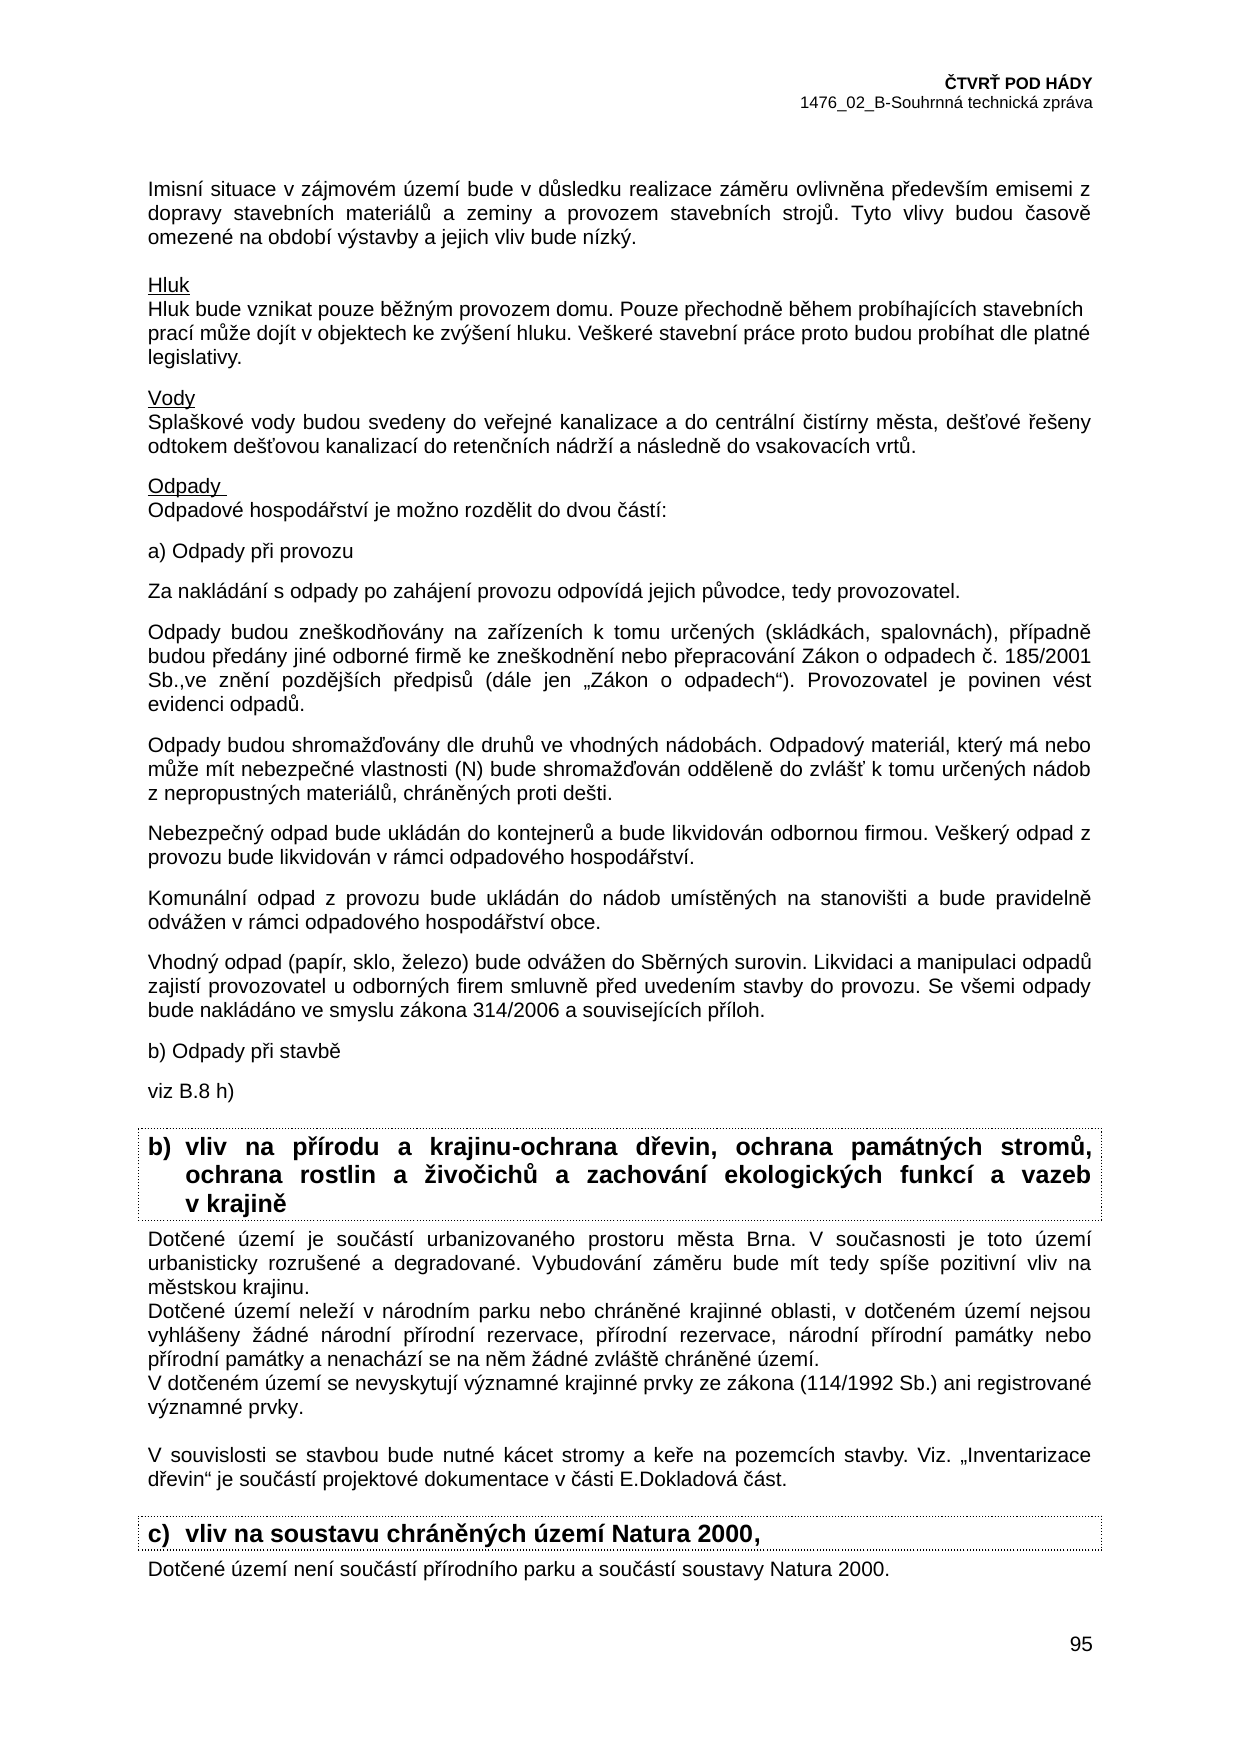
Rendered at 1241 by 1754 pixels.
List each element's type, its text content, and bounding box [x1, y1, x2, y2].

text Splaškové vody budou svedeny do veřejné kanalizace a do centrální čistírny města, dešťové řešeny odtokem dešťovou kanalizací do retenčních nádrží a následně do vsakovacích vrtů. [148, 409, 1093, 457]
text Odpadové hospodářství je možno rozdělit do dvou částí: [148, 498, 1093, 522]
text Odpady [148, 474, 1093, 498]
text V dotčeném území se nevyskytují významné krajinné prvky ze zákona (114/1992 Sb.) ani registrované významné prvky. [148, 1371, 1093, 1419]
text Za nakládání s odpady po zahájení provozu odpovídá jejich původce, tedy provozovatel. [148, 579, 1093, 603]
text a) Odpady při provozu [148, 539, 1093, 563]
text Dotčené území je součástí urbanizovaného prostoru města Brna. V současnosti je toto území urbanisticky rozrušené a degradované. Vybudování záměru bude mít tedy spíše pozitivní vliv na městskou krajinu. [148, 1227, 1093, 1299]
subtitle vliv na přírodu a krajinu-ochrana dřevin, ochrana památných stromů, ochrana rostlin a živočichů a zachování ekologických funkcí a vazeb v krajině [138, 1128, 1102, 1221]
text Komunální odpad z provozu bude ukládán do nádob umístěných na stanovišti a bude pravidelně odvážen v rámci odpadového hospodářství obce. [148, 886, 1093, 933]
text Imisní situace v zájmovém území bude v důsledku realizace záměru ovlivněna především emisemi z dopravy stavebních materiálů a zeminy a provozem stavebních strojů. Tyto vlivy budou časově omezené na období výstavby a jejich vliv bude nízký. [148, 177, 1093, 249]
text Dotčené území není součástí přírodního parku a součástí soustavy Natura 2000. [148, 1557, 1093, 1581]
text Dotčené území neleží v národním parku nebo chráněné krajinné oblasti, v dotčeném území nejsou vyhlášeny žádné národní přírodní rezervace, přírodní rezervace, národní přírodní památky nebo přírodní památky a nenachází se na něm žádné zvláště chráněné území. [148, 1299, 1093, 1371]
text Nebezpečný odpad bude ukládán do kontejnerů a bude likvidován odbornou firmou. Veškerý odpad z provozu bude likvidován v rámci odpadového hospodářství. [148, 821, 1093, 869]
text Hluk [148, 273, 1093, 297]
subtitle vliv na soustavu chráněných území Natura 2000, [138, 1516, 1102, 1551]
text Vody [148, 386, 1093, 409]
text b) Odpady při stavbě [148, 1039, 1093, 1063]
text Vhodný odpad (papír, sklo, železo) bude odvážen do Sběrných surovin. Likvidaci a manipulaci odpadů zajistí provozovatel u odborných firem smluvně před uvedením stavby do provozu. Se všemi odpady bude nakládáno ve smyslu zákona 314/2006 a souvisejících příloh. [148, 950, 1093, 1022]
text V souvislosti se stavbou bude nutné kácet stromy a keře na pozemcích stavby. Viz. „Inventarizace dřevin“ je součástí projektové dokumentace v části E.Dokladová část. [148, 1443, 1093, 1491]
text Odpady budou shromažďovány dle druhů ve vhodných nádobách. Odpadový materiál, který má nebo může mít nebezpečné vlastnosti (N) bude shromažďován odděleně do zvlášť k tomu určených nádob z nepropustných materiálů, chráněných proti dešti. [148, 732, 1093, 804]
text viz B.8 h) [148, 1079, 1093, 1103]
text Odpady budou zneškodňovány na zařízeních k tomu určených (skládkách, spalovnách), případně budou předány jiné odborné firmě ke zneškodnění nebo přepracování Zákon o odpadech č. 185/2001 Sb.,ve znění pozdějších předpisů (dále jen „Zákon o odpadech“). Provozovatel je povinen vést evidenci odpadů. [148, 620, 1093, 716]
text Hluk bude vznikat pouze běžným provozem domu. Pouze přechodně během probíhajících stavebních prací může dojít v objektech ke zvýšení hluku. Veškeré stavební práce proto budou probíhat dle platné legislativy. [148, 297, 1093, 369]
